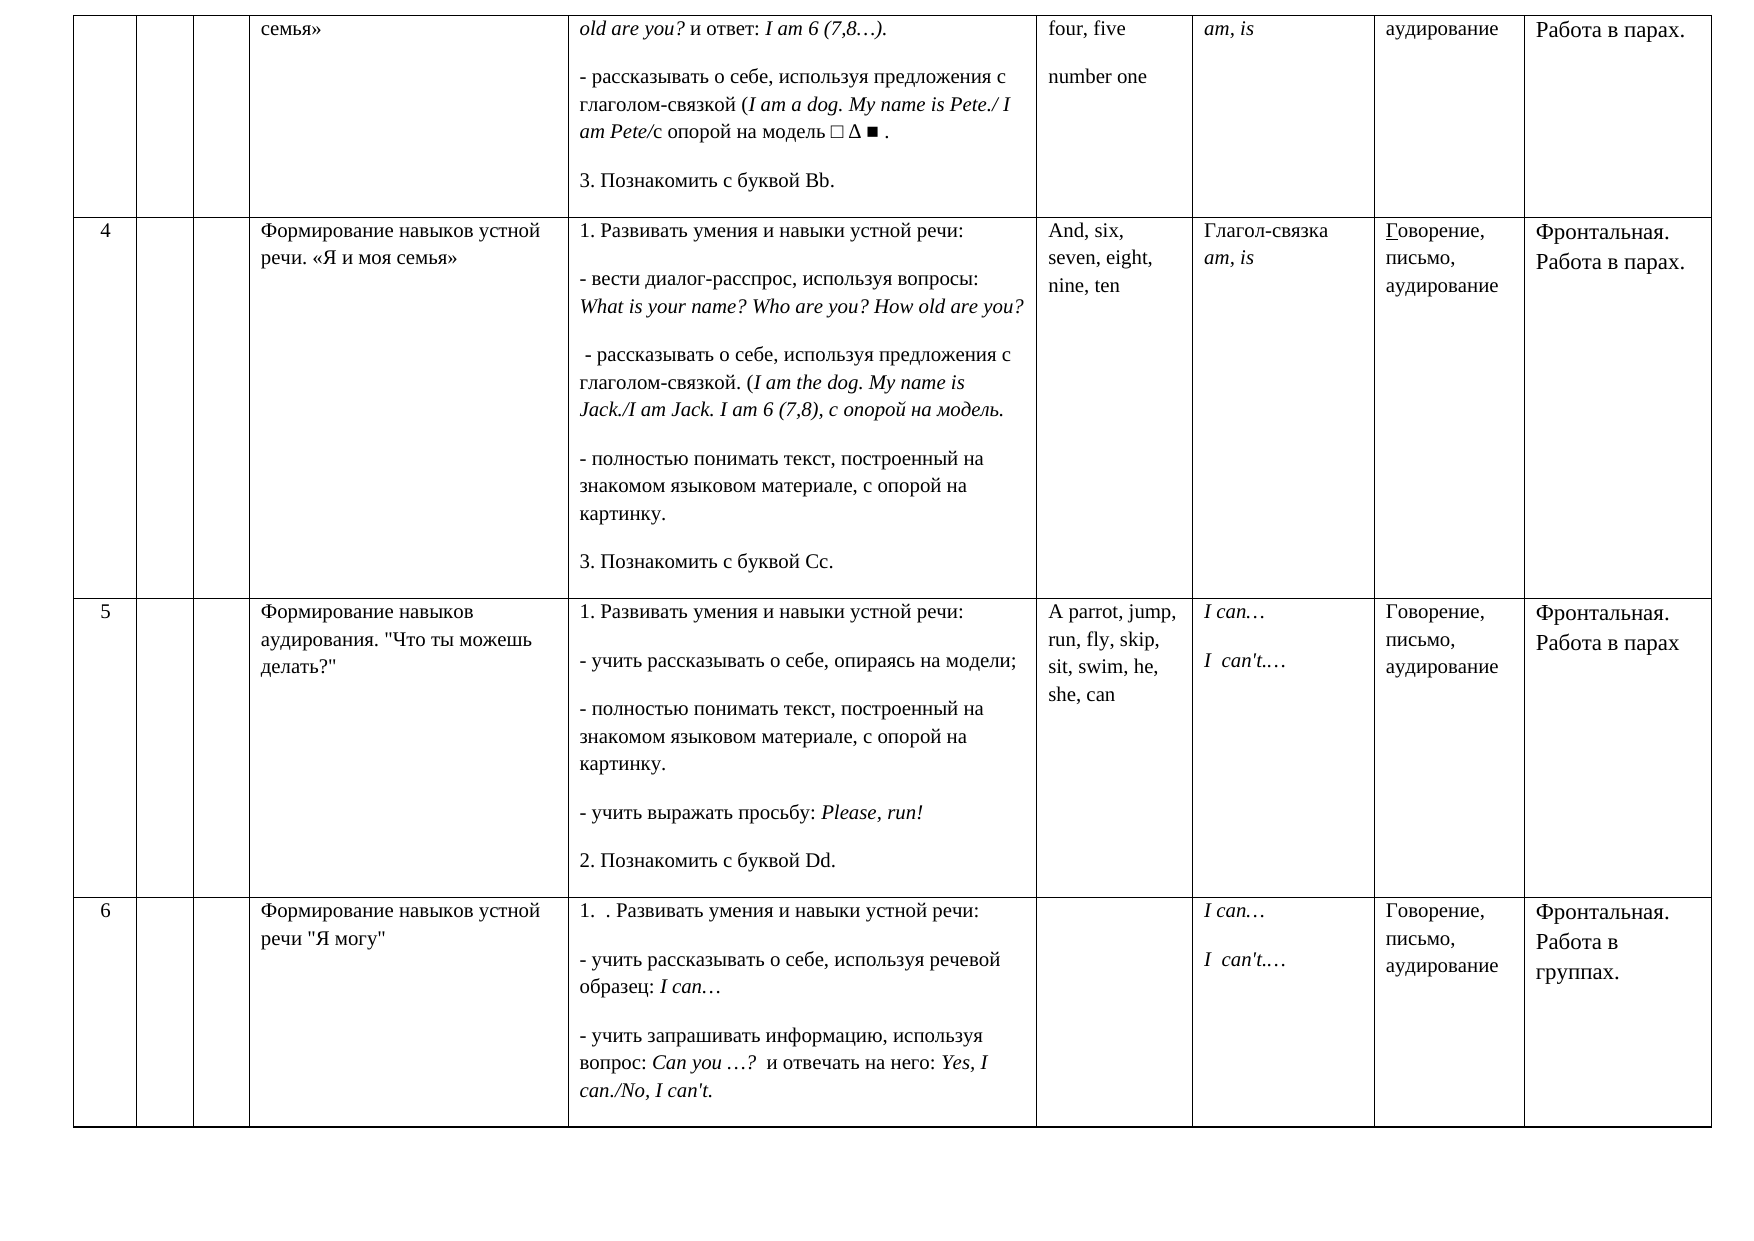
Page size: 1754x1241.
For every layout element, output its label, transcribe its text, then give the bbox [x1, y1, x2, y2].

table_cell 6 [74, 898, 136, 1126]
table_cell Фронтальная. Работа в парах [1525, 599, 1711, 897]
table_cell [137, 218, 193, 598]
table_cell Говорение, письмо, аудирование [1375, 599, 1524, 897]
table_cell I сaп… I can't.… [1193, 898, 1374, 1126]
table_cell [137, 599, 193, 897]
table_cell [137, 16, 193, 217]
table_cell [1037, 16, 1192, 217]
table_cell Формирование навыков устной речи. «Я и моя семья» [250, 218, 568, 598]
table_cell I сaп… I can't.… [1193, 599, 1374, 897]
table_cell [194, 898, 249, 1126]
table_cell 1. Развивать умения и навыки устной речи: - учить рассказывать о себе, опираясь на модели; - полностью понимать текст, построенный на знакомом языковом материале, с опорой на картинку. - учить выражать просьбу: Please, run! 2. Познакомить с буквой Dd. [569, 599, 1036, 897]
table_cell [250, 898, 568, 1126]
table_cell [194, 218, 249, 598]
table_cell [569, 16, 1036, 217]
table_cell [1037, 898, 1192, 1126]
table_cell [137, 898, 193, 1126]
table_cell And, six, seven, eight, nine, ten [1037, 218, 1192, 598]
table_cell Формирование навыков аудирования. "Что ты можешь делать?" [250, 599, 568, 897]
table_cell 1. Развивать умения и навыки устной речи: - вести диалог-расспрос, используя вопросы: What is your name? Who are you? How old are you? - рассказывать о себе, используя предложения с глаголом-связкой. (I am the dog. My name is Jack./I am Jack. I am 6 (7,8), с опорой на модель. - полностью понимать текст, построенный на знакомом языковом материале, с опорой на картинку. 3. Познакомить с буквой Cc. [569, 218, 1036, 598]
table_cell [194, 599, 249, 897]
table_cell Глагол-связка am, is [1193, 218, 1374, 598]
table_cell Фронтальная. Работа в парах. [1525, 218, 1711, 598]
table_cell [1375, 16, 1524, 217]
table_cell Говорение, письмо, аудирование [1375, 218, 1524, 598]
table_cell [1525, 898, 1711, 1126]
table_cell 5 [74, 599, 136, 897]
table_cell A parrot, jump, run, fly, skip, sit, swim, he, she, can [1037, 599, 1192, 897]
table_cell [250, 16, 568, 217]
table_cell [1375, 898, 1524, 1126]
table_cell 4 [74, 218, 136, 598]
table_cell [1193, 16, 1374, 217]
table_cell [1525, 16, 1711, 217]
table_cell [569, 898, 1036, 1126]
table_cell [194, 16, 249, 217]
table_cell 3 [74, 16, 136, 217]
